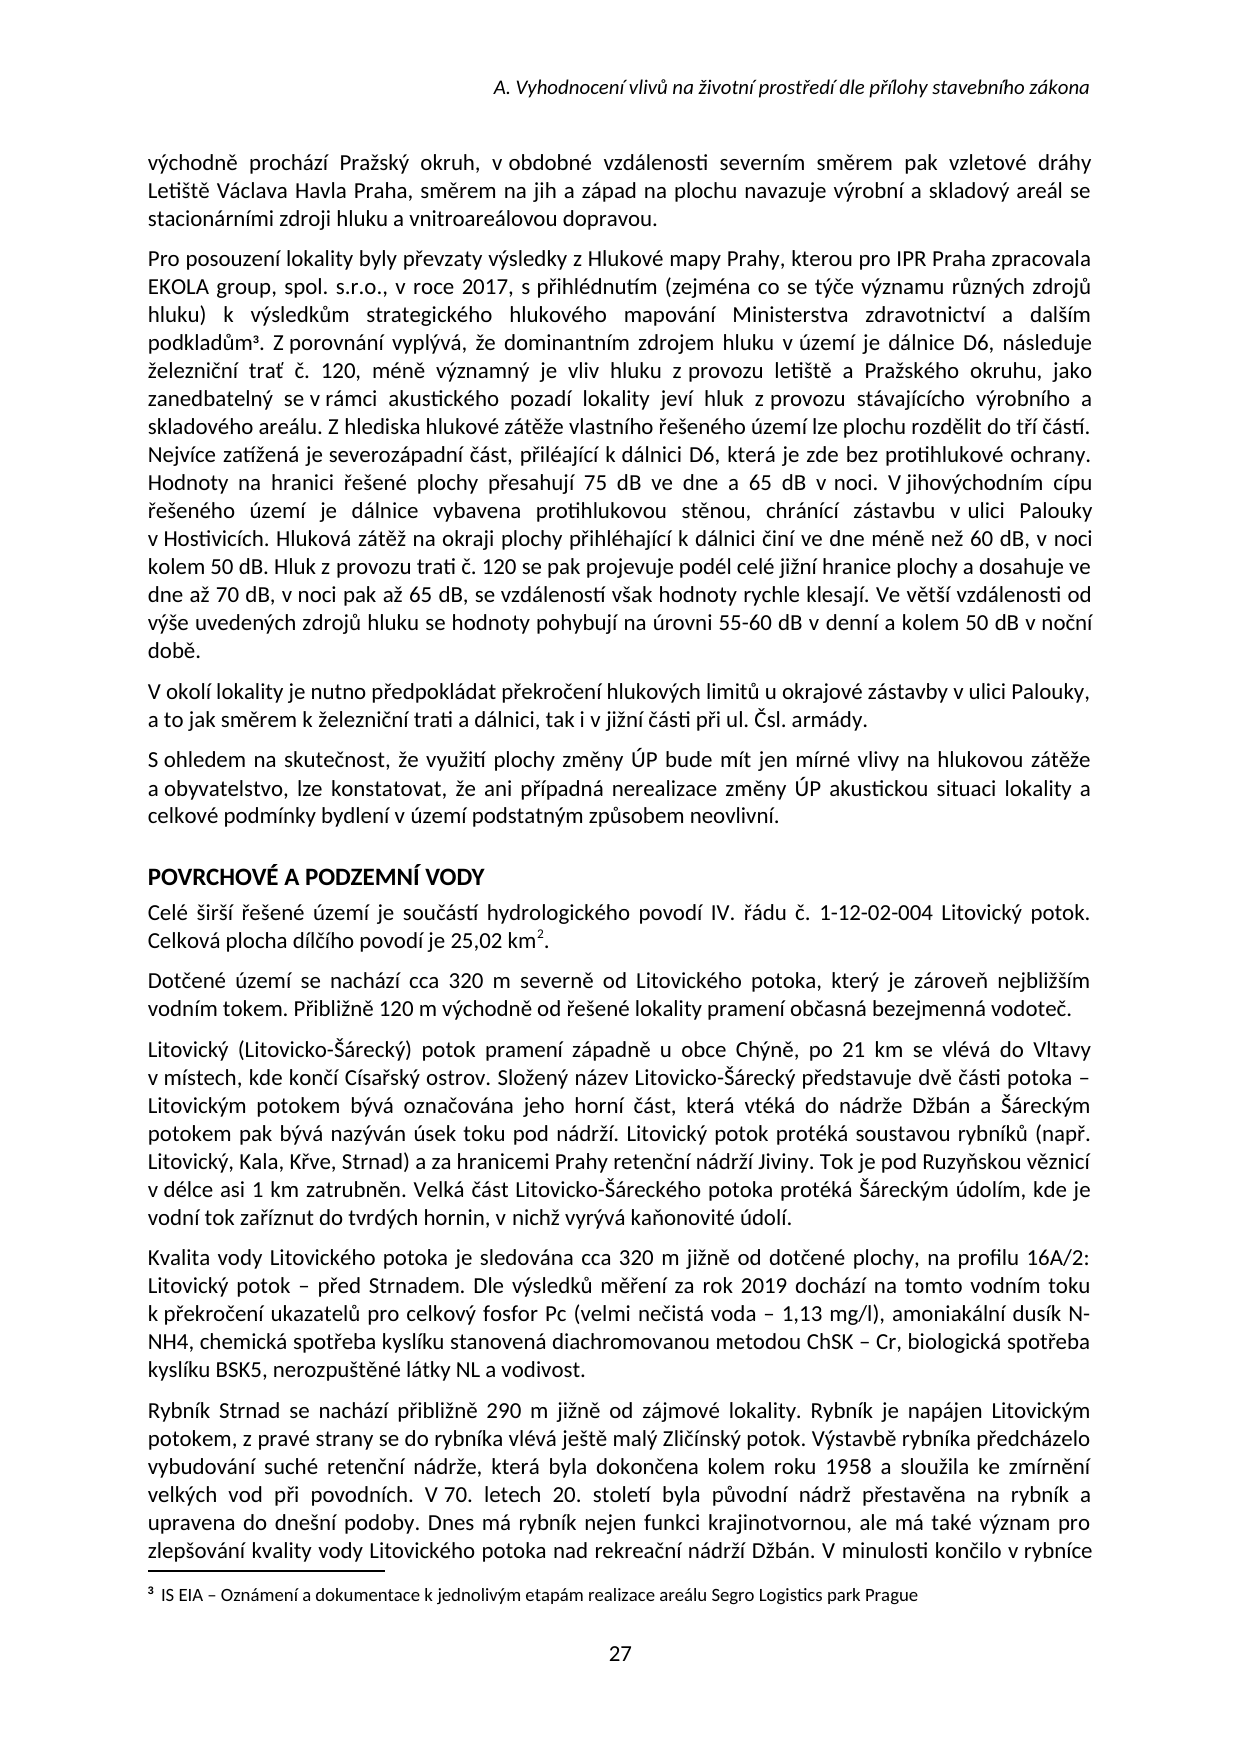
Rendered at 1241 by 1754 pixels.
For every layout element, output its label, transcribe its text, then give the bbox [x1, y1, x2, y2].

text Kvalita vody Litovického potoka je sledována cca 320 m jižně od dotčené plochy, na profilu 16A/2: Litovický potok – před Strnadem. Dle výsledků měření za rok 2019 dochází na tomto vodním toku k překročení ukazatelů pro celkový fosfor Pc (velmi nečistá voda – 1,13 mg/l), amoniakální dusík N-NH4, chemická spotřeba kyslíku stanovená diachromovanou metodou ChSK – Cr, biologická spotřeba kyslíku BSK5, nerozpuštěné látky NL a vodivost. [148, 1243, 1092, 1383]
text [148, 148, 1092, 232]
text Celé širší řešené území je součástí hydrologického povodí IV. řádu č. 1-12-02-004 Litovický potok. Celková plocha dílčího povodí je 25,02 km2. [148, 898, 1092, 954]
text Pro posouzení lokality byly převzaty výsledky z Hlukové mapy Prahy, kterou pro IPR Praha zpracovala EKOLA group, spol. s.r.o., v roce 2017, s přihlédnutím (zejména co se týče významu různých zdrojů hluku) k výsledkům strategického hlukového mapování Ministerstva zdravotnictví a dalším podkladům. Z porovnání vyplývá, že dominantním zdrojem hluku v území je dálnice D6, následuje železniční trať č. 120, méně významný je vliv hluku z provozu letiště a Pražského okruhu, jako zanedbatelný se v rámci akustického pozadí lokality jeví hluk z provozu stávajícícho výrobního a skladového areálu. Z hlediska hlukové zátěže vlastního řešeného území lze plochu rozdělit do tří částí. Nejvíce zatížená je severozápadní část, přiléající k dálnici D6, která je zde bez protihlukové ochrany. Hodnoty na hranici řešené plochy přesahují 75 dB ve dne a 65 dB v noci. V jihovýchodním cípu řešeného území je dálnice vybavena protihlukovou stěnou, chránící zástavbu v ulici Palouky v Hostivicích. Hluková zátěž na okraji plochy přihléhající k dálnici činí ve dne méně než 60 dB, v noci kolem 50 dB. Hluk z provozu trati č. 120 se pak projevuje podél celé jižní hranice plochy a dosahuje ve dne až 70 dB, v noci pak až 65 dB, se vzdáleností však hodnoty rychle klesají. Ve větší vzdálenosti od výše uvedených zdrojů hluku se hodnoty pohybují na úrovni 55-60 dB v denní a kolem 50 dB v noční době. [148, 244, 1092, 664]
text Dotčené území se nachází cca 320 m severně od Litovického potoka, který je zároveň nejbližším vodním tokem. Přibližně 120 m východně od řešené lokality pramení občasná bezejmenná vodoteč. [148, 966, 1092, 1022]
text S ohledem na skutečnost, že využití plochy změny ÚP bude mít jen mírné vlivy na hlukovou zátěže a obyvatelstvo, lze konstatovat, že ani případná nerealizace změny ÚP akustickou situaci lokality a celkové podmínky bydlení v území podstatným způsobem neovlivní. [148, 746, 1092, 830]
text V okolí lokality je nutno předpokládat překročení hlukových limitů u okrajové zástavby v ulici Palouky, a to jak směrem k železniční trati a dálnici, tak i v jižní části při ul. Čsl. armády. [148, 677, 1092, 733]
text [148, 1396, 1092, 1564]
subtitle Povrchové a podzemní vody [148, 861, 1092, 891]
text Litovický (Litovicko-Šárecký) potok pramení západně u obce Chýně, po 21 km se vlévá do Vltavy v místech, kde končí Císařský ostrov. Složený název Litovicko-Šárecký představuje dvě části potoka – Litovickým potokem bývá označována jeho horní část, která vtéká do nádrže Džbán a Šáreckým potokem pak bývá nazýván úsek toku pod nádrží. Litovický potok protéká soustavou rybníků (např. Litovický, Kala, Křve, Strnad) a za hranicemi Prahy retenční nádrží Jiviny. Tok je pod Ruzyňskou věznicí v délce asi 1 km zatrubněn. Velká část Litovicko-Šáreckého potoka protéká Šáreckým údolím, kde je vodní tok zaříznut do tvrdých hornin, v nichž vyrývá kaňonovité údolí. [148, 1035, 1092, 1231]
